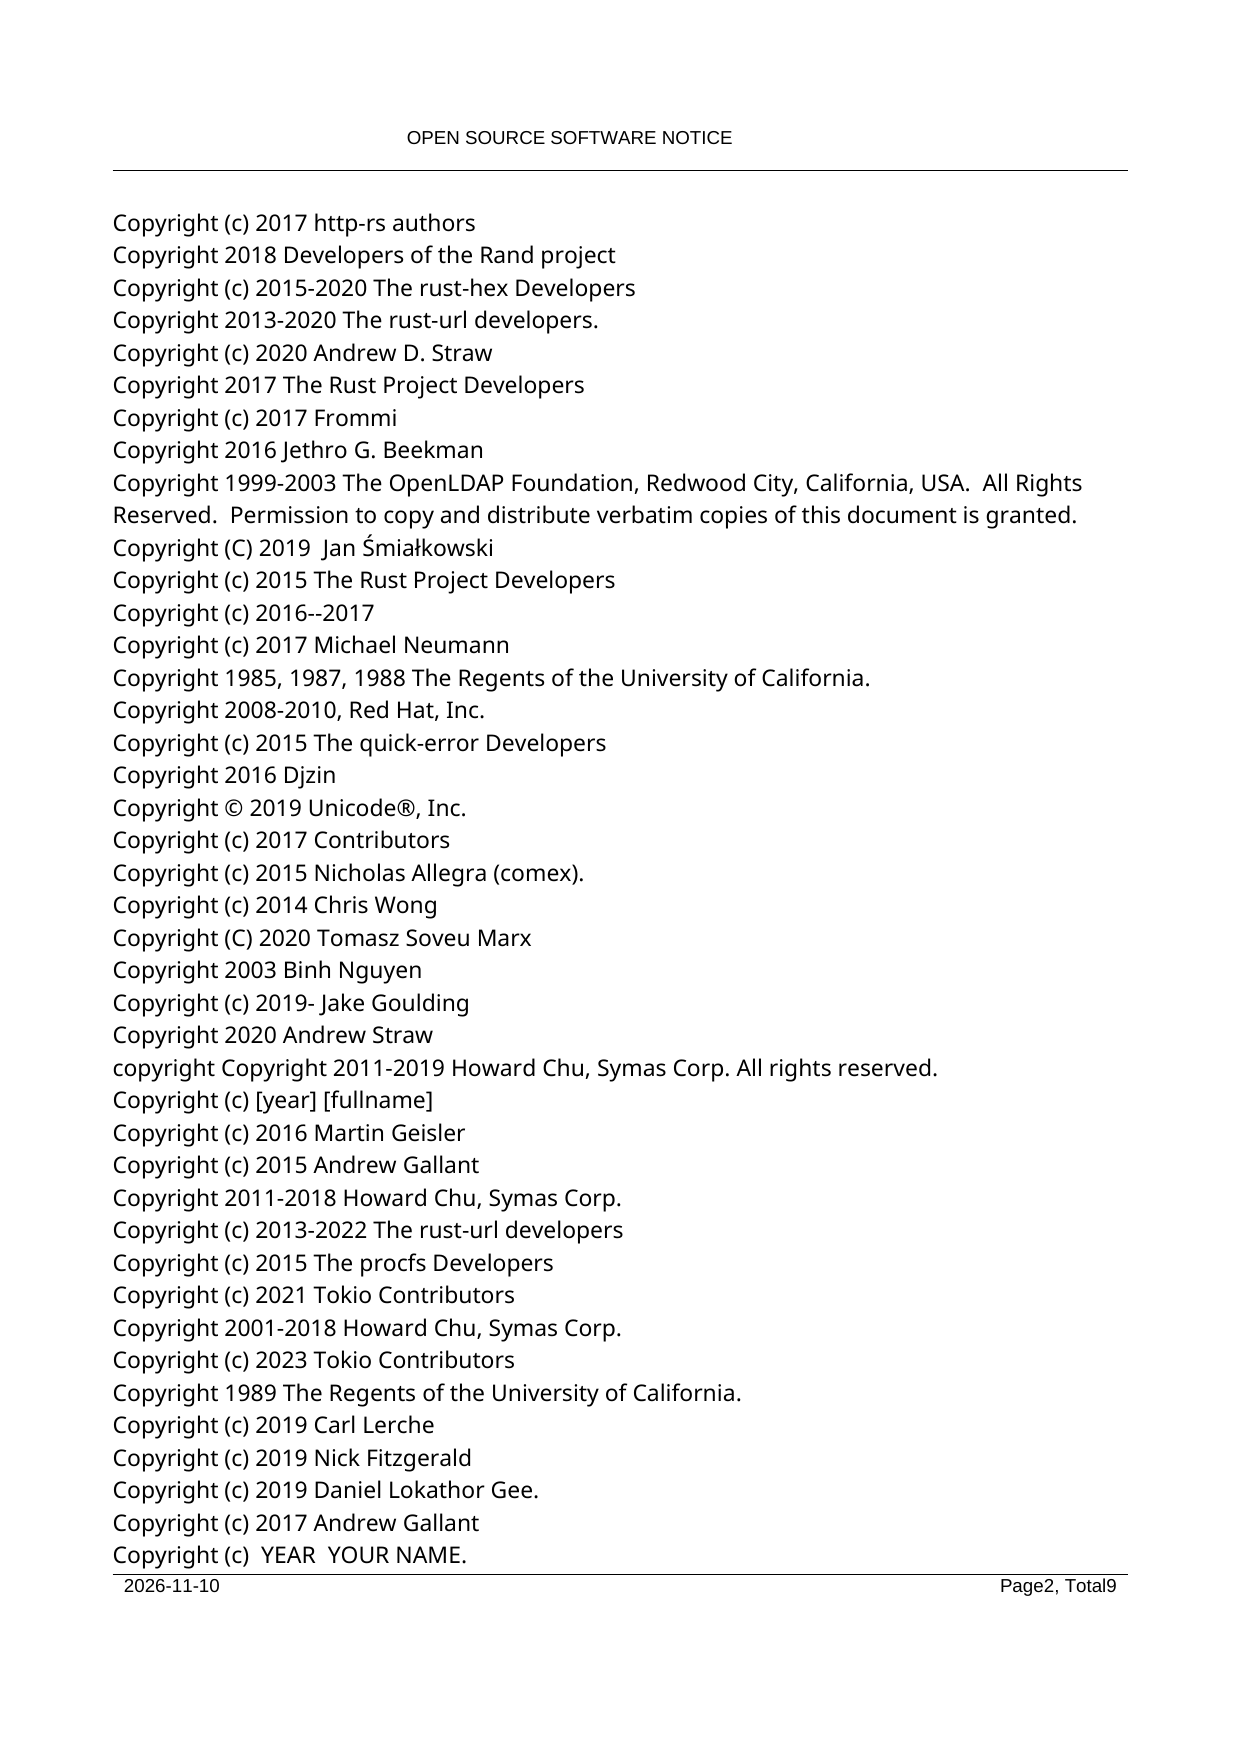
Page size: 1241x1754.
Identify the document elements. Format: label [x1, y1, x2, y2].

text [112, 206, 1128, 1571]
